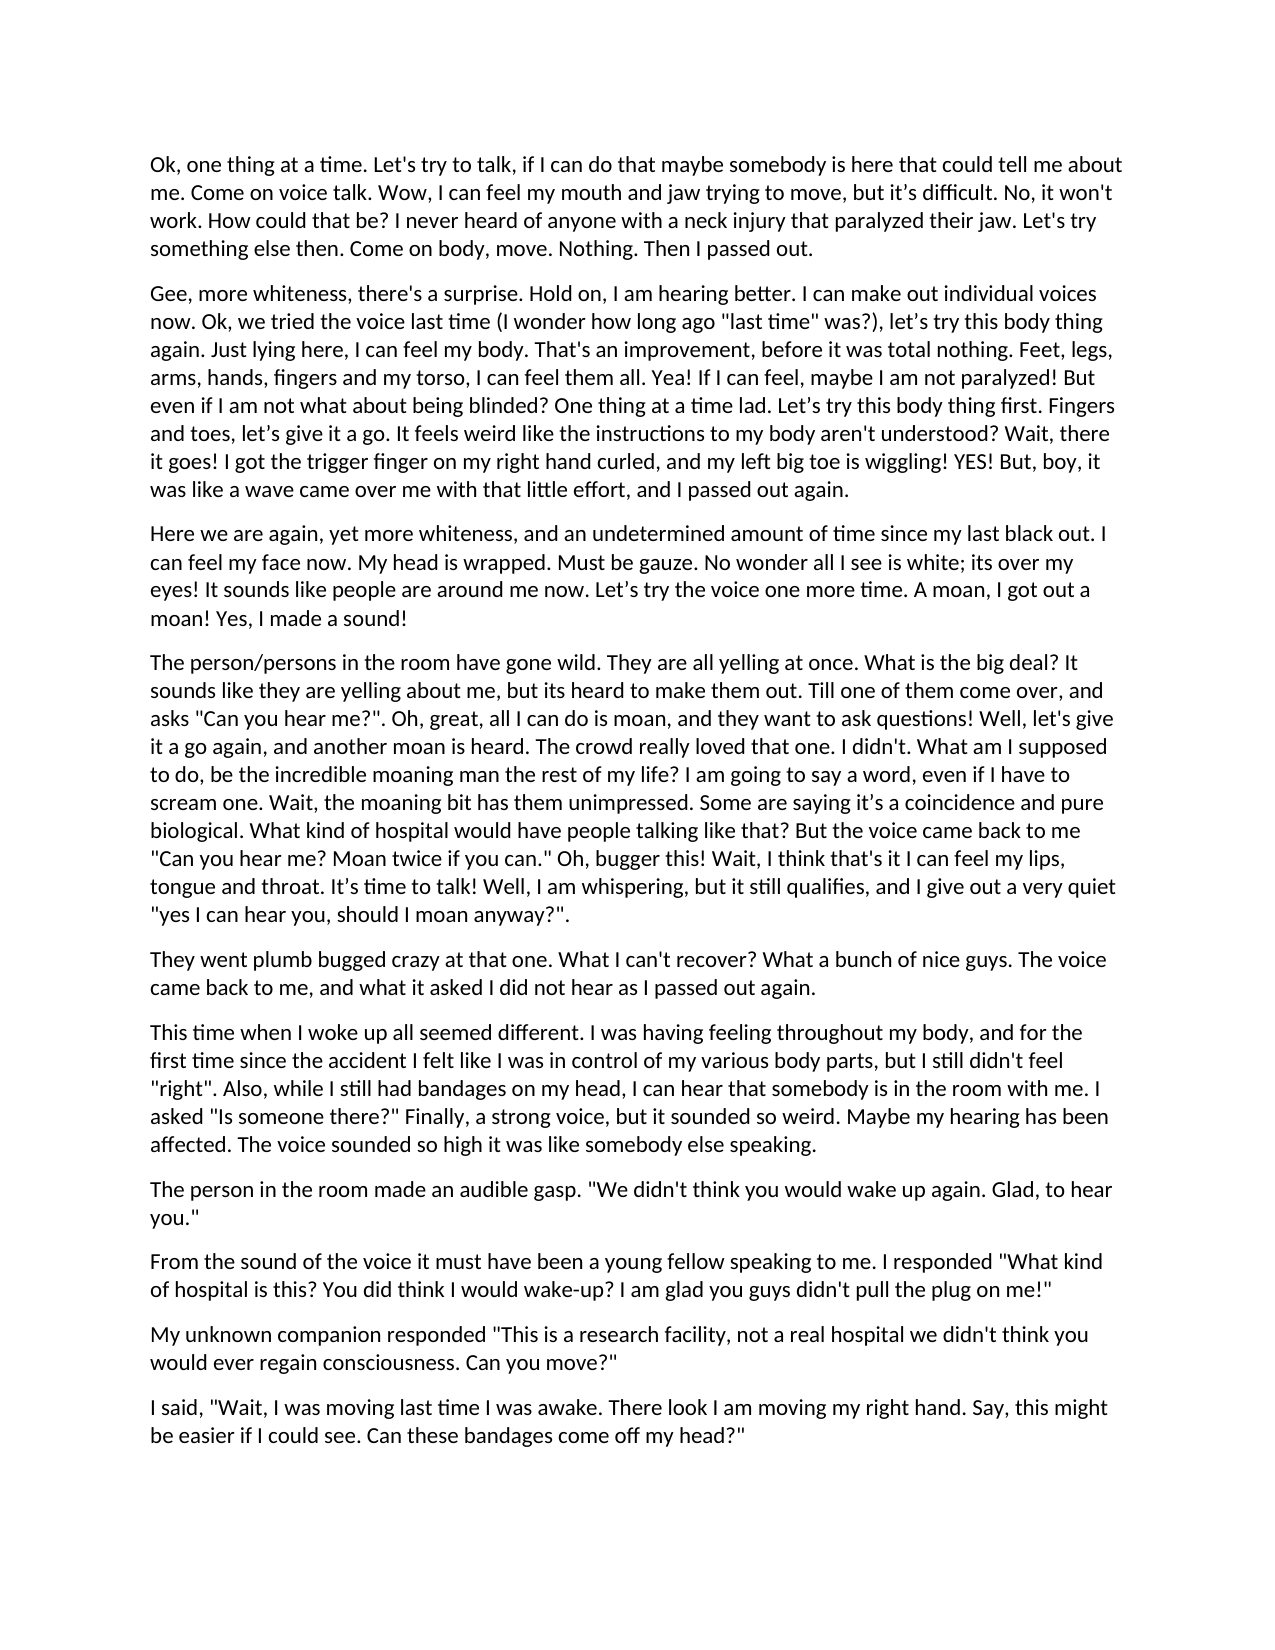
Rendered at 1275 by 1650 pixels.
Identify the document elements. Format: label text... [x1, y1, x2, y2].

text My unknown companion responded "This is a research facility, not a real hospital we didn't think you would ever regain consciousness. Can you move?" [150, 1320, 1125, 1376]
text Gee, more whiteness, there's a surprise. Hold on, I am hearing better. I can make out individual voices now. Ok, we tried the voice last time (I wonder how long ago "last time" was?), let’s try this body thing again. Just lying here, I can feel my body. That's an improvement, before it was total nothing. Feet, legs, arms, hands, fingers and my torso, I can feel them all. Yea! If I can feel, maybe I am not paralyzed! But even if I am not what about being blinded? One thing at a time lad. Let’s try this body thing first. Fingers and toes, let’s give it a go. It feels weird like the instructions to my body aren't understood? Wait, there it goes! I got the trigger finger on my right hand curled, and my left big toe is wiggling! YES! But, boy, it was like a wave came over me with that little effort, and I passed out again. [150, 279, 1125, 503]
text The person/persons in the room have gone wild. They are all yelling at once. What is the big deal? It sounds like they are yelling about me, but its heard to make them out. Till one of them come over, and asks "Can you hear me?". Oh, great, all I can do is moan, and they want to ask questions! Well, let's give it a go again, and another moan is heard. The crowd really loved that one. I didn't. What am I supposed to do, be the incredible moaning man the rest of my life? I am going to say a word, even if I have to scream one. Wait, the moaning bit has them unimpressed. Some are saying it’s a coincidence and pure biological. What kind of hospital would have people talking like that? But the voice came back to me "Can you hear me? Moan twice if you can." Oh, bugger this! Wait, I think that's it I can feel my lips, tongue and throat. It’s time to talk! Well, I am whispering, but it still qualifies, and I give out a very quiet "yes I can hear you, should I moan anyway?". [150, 648, 1125, 928]
text This time when I woke up all seemed different. I was having feeling throughout my body, and for the first time since the accident I felt like I was in control of my various body parts, but I still didn't feel "right". Also, while I still had bandages on my head, I can hear that somebody is in the room with me. I asked "Is someone there?" Finally, a strong voice, but it sounded so weird. Maybe my hearing has been affected. The voice sounded so high it was like somebody else speaking. [150, 1018, 1125, 1158]
text The person in the room made an audible gasp. "We didn't think you would wake up again. Glad, to hear you." [150, 1175, 1125, 1231]
text I said, "Wait, I was moving last time I was awake. There look I am moving my right hand. Say, this might be easier if I could see. Can these bandages come off my head?" [150, 1393, 1125, 1449]
text Here we are again, yet more whiteness, and an undetermined amount of time since my last black out. I can feel my face now. My head is wrapped. Must be gauze. No wonder all I see is white; its over my eyes! It sounds like people are around me now. Let’s try the voice one more time. A moan, I got out a moan! Yes, I made a sound! [150, 519, 1125, 632]
text Ok, one thing at a time. Let's try to talk, if I can do that maybe somebody is here that could tell me about me. Come on voice talk. Wow, I can feel my mouth and jaw trying to move, but it’s difficult. No, it won't work. How could that be? I never heard of anyone with a neck injury that paralyzed their jaw. Let's try something else then. Come on body, move. Nothing. Then I passed out. [150, 150, 1125, 262]
text They went plumb bugged crazy at that one. What I can't recover? What a bunch of nice guys. The voice came back to me, and what it asked I did not hear as I passed out again. [150, 945, 1125, 1001]
text From the sound of the voice it must have been a young fellow speaking to me. I responded "What kind of hospital is this? You did think I would wake-up? I am glad you guys didn't pull the plug on me!" [150, 1247, 1125, 1303]
